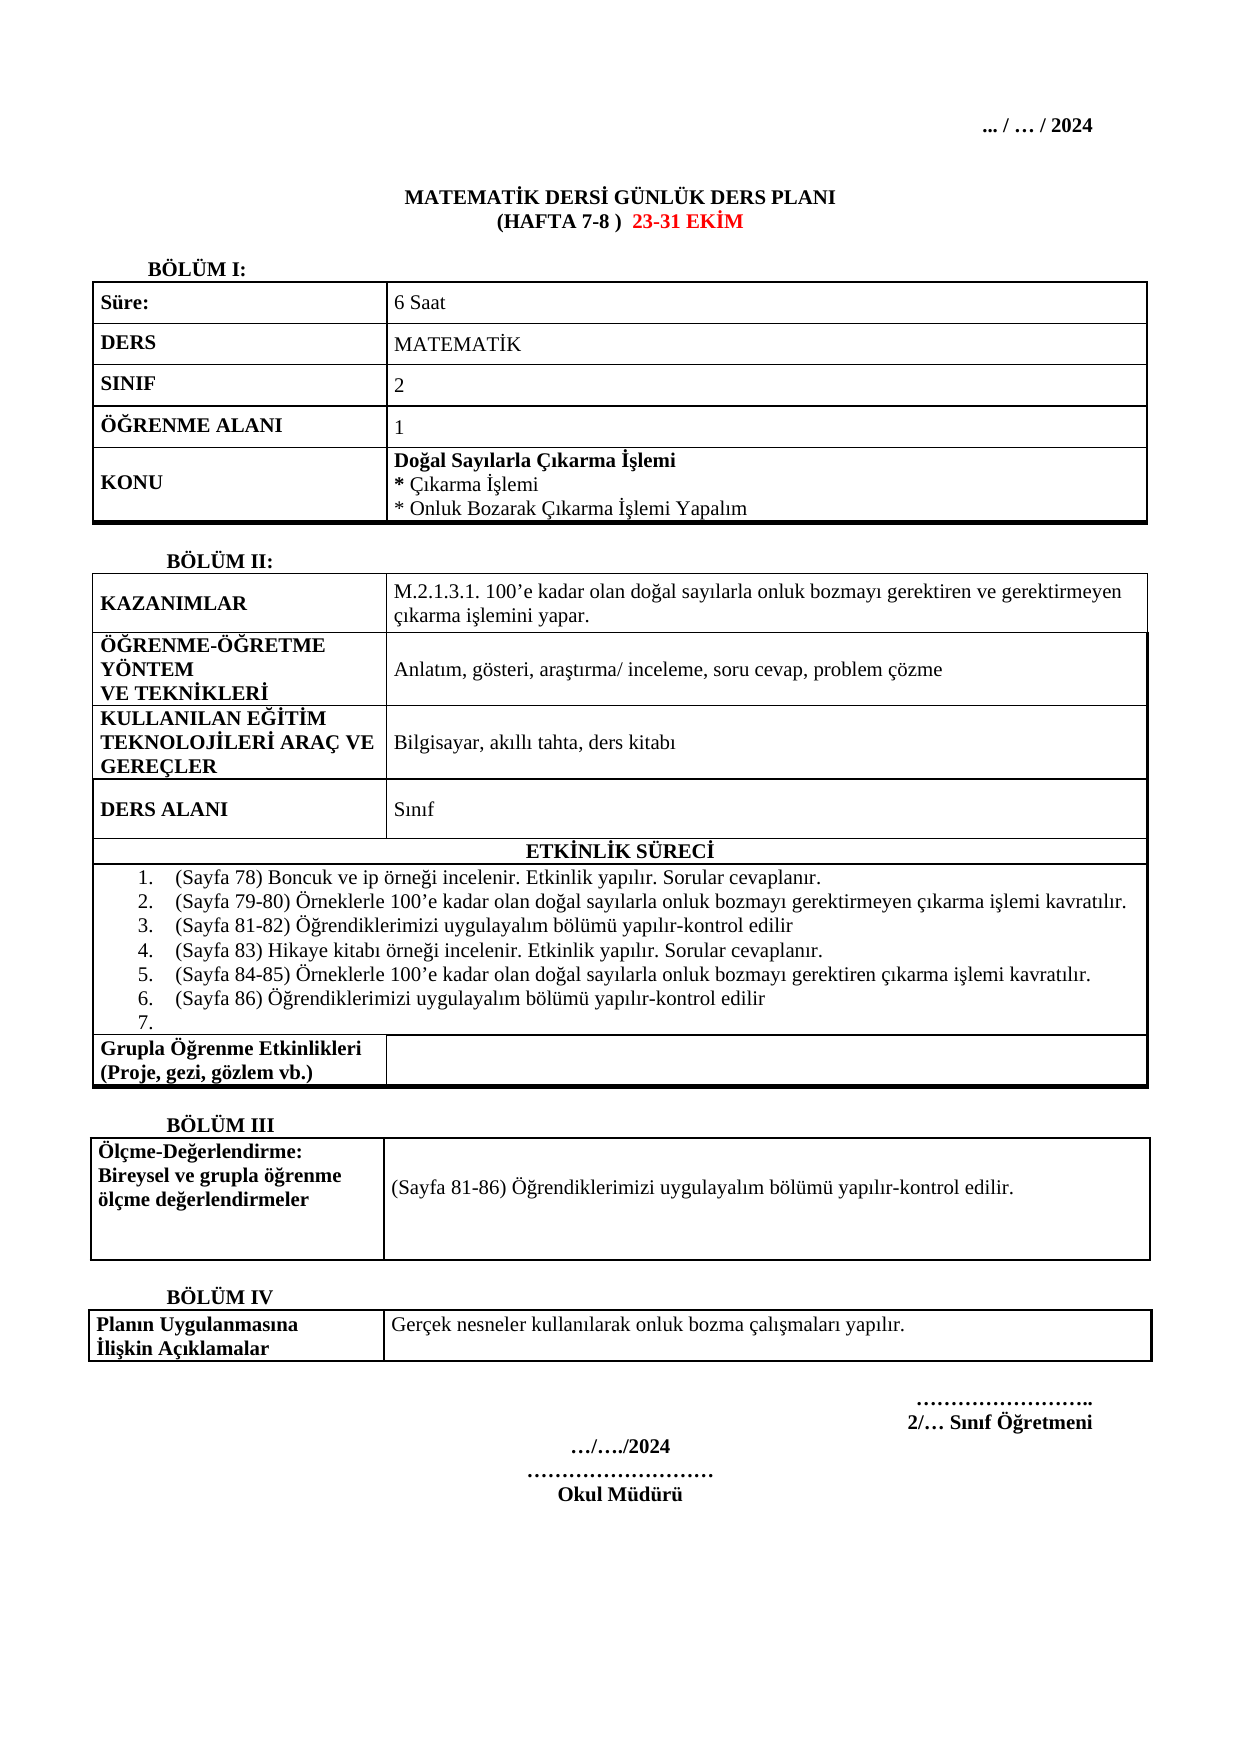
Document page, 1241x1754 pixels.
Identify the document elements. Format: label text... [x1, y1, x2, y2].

table_cell (Sayfa 78) Boncuk ve ip örneği incelenir. Etkinlik yapılır. Sorular cevaplanır. (Sayfa 79-80) Örneklerle 100’e kadar olan doğal sayılarla onluk bozmayı gerektirmeyen çıkarma işlemi kavratılır. (Sayfa 81-82) Öğrendiklerimizi uygulayalım bölümü yapılır-kontrol edilir (Sayfa 83) Hikaye kitabı örneği incelenir. Etkinlik yapılır. Sorular cevaplanır. (Sayfa 84-85) Örneklerle 100’e kadar olan doğal sayılarla onluk bozmayı gerektiren çıkarma işlemi kavratılır. (Sayfa 86) Öğrendiklerimizi uygulayalım bölümü yapılır-kontrol edilir [94, 865, 1146, 1034]
table_cell DERS ALANI [94, 780, 386, 838]
table_cell KULLANILAN EĞİTİM TEKNOLOJİLERİ ARAÇ VE GEREÇLER [93, 706, 386, 778]
table_cell [387, 1036, 1146, 1084]
table_cell DERS [94, 324, 386, 364]
table_header Süre: [94, 283, 386, 322]
table_cell SINIF [94, 365, 386, 405]
table_cell Bilgisayar, akıllı tahta, ders kitabı [387, 706, 1146, 778]
subtitle BÖLÜM III [148, 1113, 1092, 1137]
table_header KAZANIMLAR [93, 574, 386, 632]
text ……………………… [148, 1458, 1092, 1482]
table_cell Sınıf [387, 780, 1146, 838]
table_header (Sayfa 81-86) Öğrendiklerimizi uygulayalım bölümü yapılır-kontrol edilir. [385, 1139, 1149, 1259]
table_cell Anlatım, gösteri, araştırma/ inceleme, soru cevap, problem çözme [387, 633, 1146, 705]
table_cell Doğal Sayılarla Çıkarma İşlemi * Çıkarma İşlemi * Onluk Bozarak Çıkarma İşlemi Yapalım [388, 448, 1146, 520]
text ... / … / 2024 [148, 113, 1092, 137]
table_header 6 Saat [388, 283, 1146, 322]
text Okul Müdürü [148, 1482, 1092, 1506]
table_header Ölçme-Değerlendirme: Bireysel ve grupla öğrenme ölçme değerlendirmeler [92, 1139, 383, 1259]
text 2/… Sınıf Öğretmeni [148, 1410, 1092, 1434]
text …………………….. [148, 1386, 1092, 1410]
text (HAFTA 7-8 ) 23-31 EKİM [148, 209, 1092, 233]
table_cell 1 [388, 407, 1146, 447]
table_header M.2.1.3.1. 100’e kadar olan doğal sayılarla onluk bozmayı gerektiren ve gerektirmeyen çıkarma işlemini yapar. [387, 574, 1147, 632]
table_cell ETKİNLİK SÜRECİ [94, 839, 1146, 863]
table_cell 2 [388, 365, 1146, 405]
table_header Gerçek nesneler kullanılarak onluk bozma çalışmaları yapılır. [385, 1311, 1150, 1359]
subtitle BÖLÜM IV [148, 1285, 1092, 1309]
text BÖLÜM I: [148, 257, 1092, 281]
table_cell KONU [94, 448, 386, 520]
table_cell ÖĞRENME-ÖĞRETME YÖNTEM VE TEKNİKLERİ [93, 633, 386, 705]
text BÖLÜM II: [148, 549, 1092, 573]
table_cell MATEMATİK [388, 324, 1146, 364]
text …/…./2024 [148, 1434, 1092, 1458]
table_cell ÖĞRENME ALANI [94, 407, 386, 447]
table_header Planın Uygulanmasına İlişkin Açıklamalar [90, 1311, 383, 1359]
text MATEMATİK DERSİ GÜNLÜK DERS PLANI [148, 185, 1092, 209]
table_cell Grupla Öğrenme Etkinlikleri (Proje, gezi, gözlem vb.) [94, 1035, 386, 1084]
